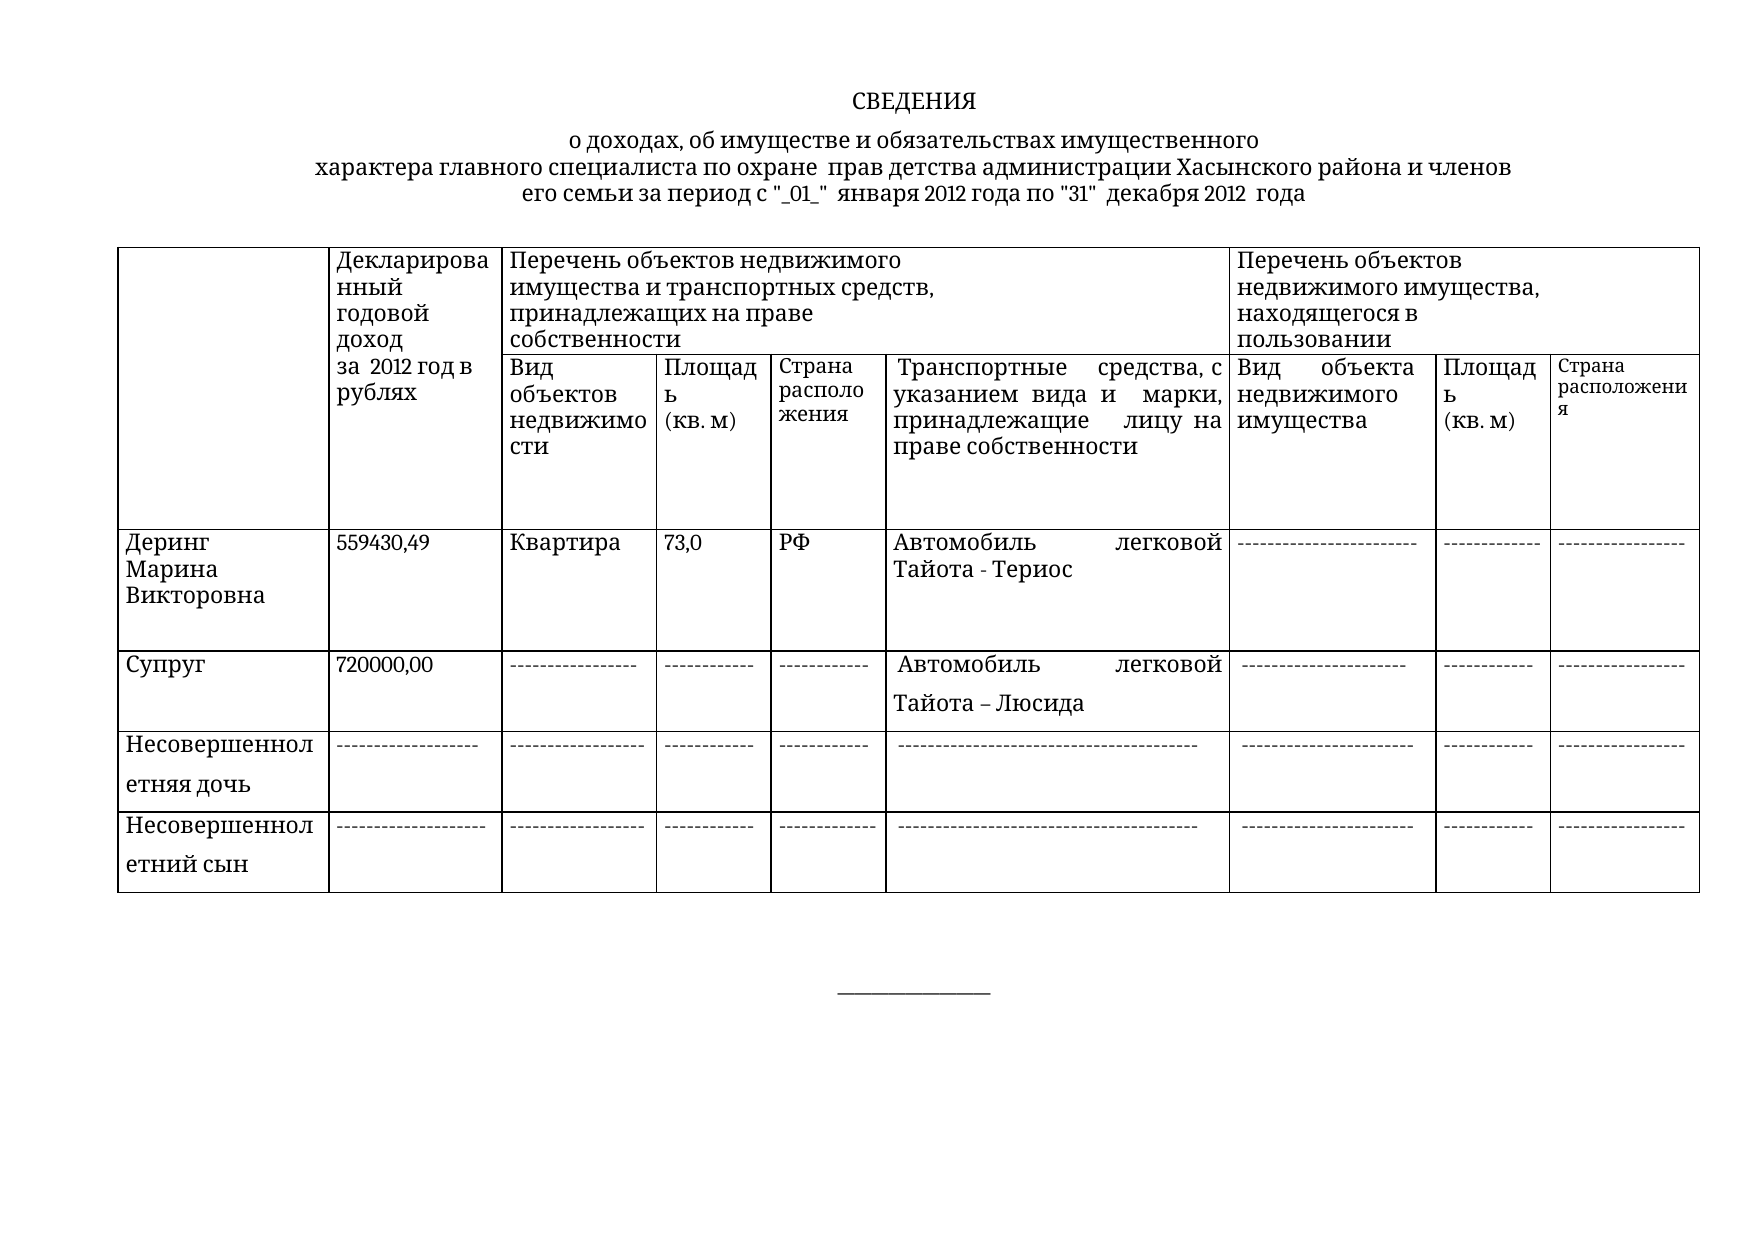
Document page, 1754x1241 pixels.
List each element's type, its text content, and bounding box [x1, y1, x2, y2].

table_cell ------------ [772, 652, 885, 731]
table_cell ------------ [1437, 732, 1550, 811]
table_cell Супруг [119, 652, 328, 731]
text его семьи за период с "_01_" января 2012 года по "31" декабря 2012 года [118, 181, 1636, 207]
table_cell Автомобиль легковой Тайота – Люсида [887, 652, 1229, 731]
table_cell ------------ [1437, 652, 1550, 731]
table_cell Квартира [503, 530, 656, 650]
table_cell ------------- [1437, 530, 1550, 650]
table_cell ----------------------- [1230, 732, 1435, 811]
table_cell Страна расположения [772, 355, 885, 528]
table_cell ---------------------------------------- [887, 732, 1229, 811]
table_cell Площадь (кв. м) [1437, 355, 1550, 528]
table_cell ---------------------------------------- [887, 813, 1229, 892]
table_cell Несовершеннолетний сын [119, 813, 328, 892]
table_cell ----------------- [503, 652, 656, 731]
table_header Перечень объектов недвижимого имущества, находящегося в пользовании [1230, 248, 1699, 353]
table_cell 73,0 [657, 530, 770, 650]
table_cell 559430,49 [330, 530, 501, 650]
table_header [119, 248, 328, 528]
table_cell -------------------- [330, 813, 501, 892]
table_cell ------------ [772, 732, 885, 811]
table_header Декларированный годовой доход за 2012 год в рублях [330, 248, 501, 528]
table_cell ----------------- [1551, 813, 1699, 892]
table_cell Вид объектов недвижимости [503, 355, 656, 528]
table_cell Вид объекта недвижимого имущества [1230, 355, 1435, 528]
table_cell ------------------------ [1230, 530, 1435, 650]
table_cell ----------------- [1551, 652, 1699, 731]
table_header Перечень объектов недвижимого имущества и транспортных средств, принадлежащих на праве собственности [503, 248, 1229, 353]
table_cell РФ [772, 530, 885, 650]
table_cell ------------ [657, 813, 770, 892]
table_cell ------------- [772, 813, 885, 892]
text СВЕДЕНИЯ [118, 88, 1636, 115]
table_cell ------------------ [503, 732, 656, 811]
table_cell Деринг Марина Викторовна [119, 530, 328, 650]
text характера главного специалиста по охране прав детства администрации Хасынского района и членов [118, 154, 1636, 181]
table_cell Транспортные средства, с указанием вида и марки, принадлежащие лицу на праве собственности [887, 355, 1229, 528]
table_cell ----------------- [1551, 732, 1699, 811]
table_cell Площадь (кв. м) [657, 355, 770, 528]
table_cell ------------ [1437, 813, 1550, 892]
table_cell ------------------- [330, 732, 501, 811]
text о доходах, об имуществе и обязательствах имущественного [118, 128, 1636, 154]
table_cell ------------ [657, 652, 770, 731]
table_cell ----------------- [1551, 530, 1699, 650]
table_cell Страна расположения [1551, 355, 1699, 528]
table_cell ------------ [657, 732, 770, 811]
text __________________ [118, 972, 1636, 998]
table_cell Несовершеннолетняя дочь [119, 732, 328, 811]
table_cell Автомобиль легковой Тайота - Териос [887, 530, 1229, 650]
table_cell 720000,00 [330, 652, 501, 731]
table_cell ----------------------- [1230, 813, 1435, 892]
table_cell ---------------------- [1230, 652, 1435, 731]
table_cell ------------------ [503, 813, 656, 892]
